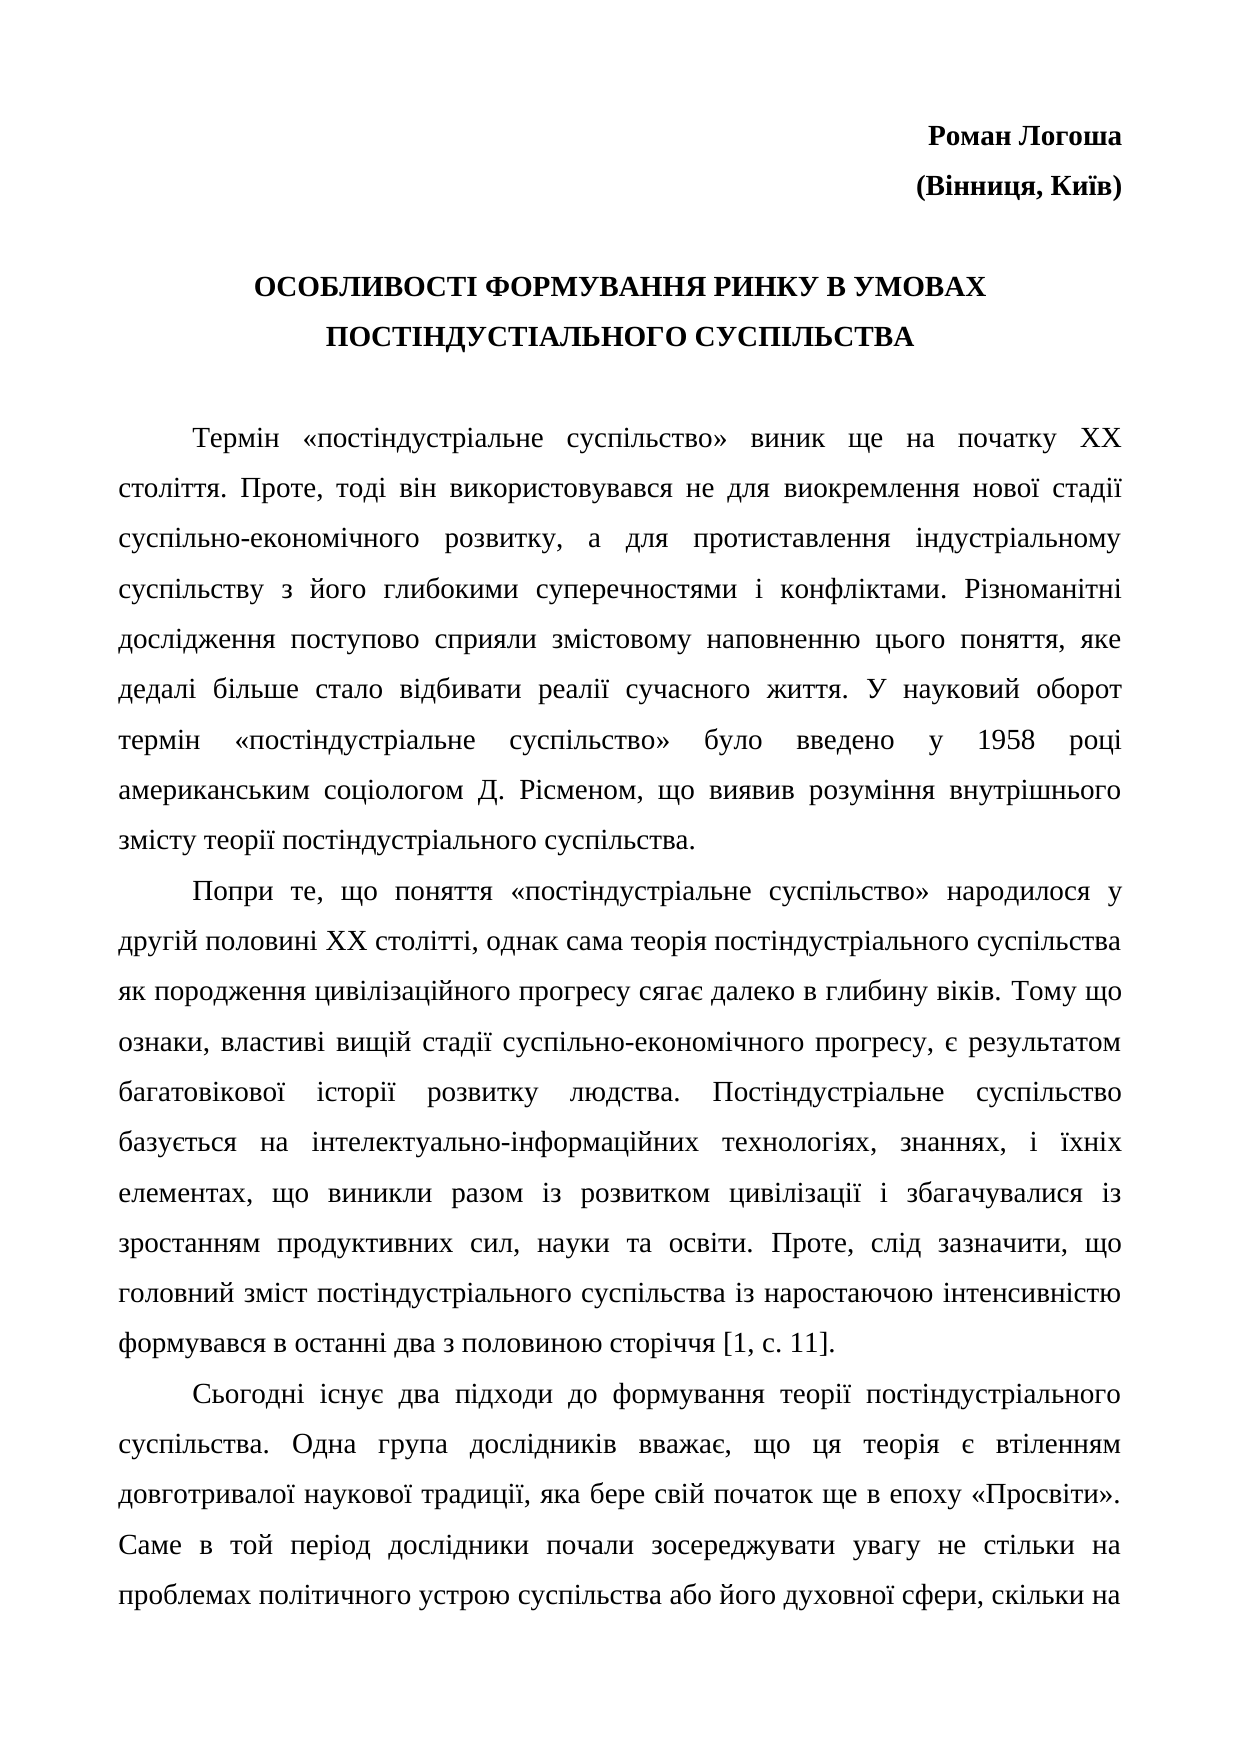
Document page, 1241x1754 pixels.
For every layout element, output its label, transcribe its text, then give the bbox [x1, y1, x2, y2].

text ОСОБЛИВОСТІ ФОРМУВАННЯ РИНКУ В УМОВАХ ПОСТІНДУСТІАЛЬНОГО СУСПІЛЬСТВА [118, 269, 1122, 353]
text Термін «постіндустріальне суспільство» виник ще на початку XX століття. Проте, тоді він використовувався не для виокремлення нової стадії суспільно-економічного розвитку, а для протиставлення індустріальному суспільству з його глибокими суперечностями і конфліктами. Різноманітні дослідження поступово сприяли змістовому наповненню цього поняття, яке дедалі більше стало відбивати реалії сучасного життя. У науковий оборот термін «постіндустріальне суспільство» було введено у 1958 році американським соціологом Д. Рісменом, що виявив розуміння внутрішнього змісту теорії постіндустріального суспільства. [118, 420, 1122, 856]
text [118, 1376, 1122, 1611]
text Попри те, що поняття «постіндустріальне суспільство» народилося у другій половині XX столітті, однак сама теорія постіндустріального суспільства як породження цивілізаційного прогресу сягає далеко в глибину віків. Тому що ознаки, властиві вищій стадії суспільно-економічного прогресу, є результатом багатовікової історії розвитку людства. Постіндустріальне суспільство базується на інтелектуально-інформаційних технологіях, знаннях, і їхніх елементах, що виникли разом із розвитком цивілізації і збагачувалися із зростанням продуктивних сил, науки та освіти. Проте, слід зазначити, що головний зміст постіндустріального суспільства із наростаючою інтенсивністю формувався в останні два з половиною сторіччя [1, c. 11]. [118, 873, 1122, 1359]
text Роман Логоша [118, 118, 1122, 152]
text (Вінниця, Київ) [118, 168, 1122, 202]
